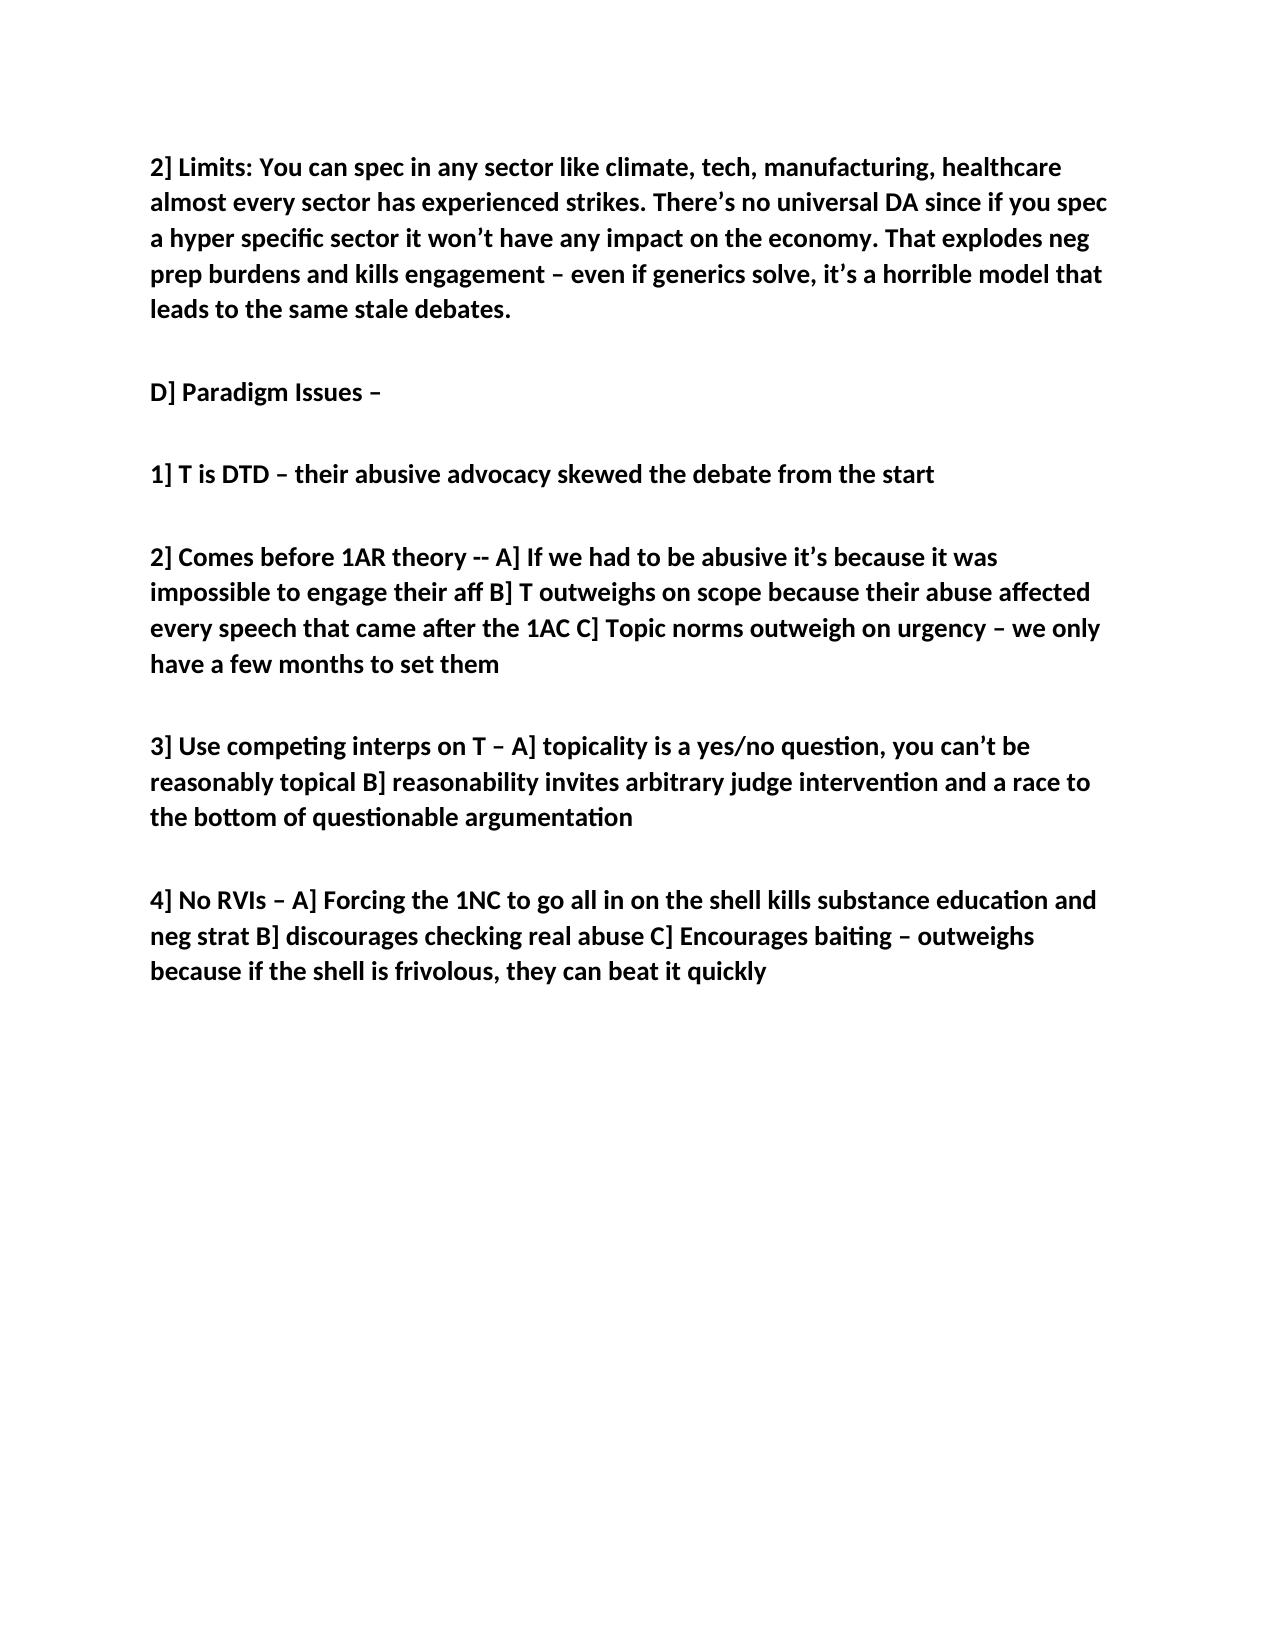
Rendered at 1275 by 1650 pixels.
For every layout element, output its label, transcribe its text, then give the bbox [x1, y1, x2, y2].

subtitle 2] Comes before 1AR theory -- A] If we had to be abusive it’s because it was impossible to engage their aff B] T outweighs on scope because their abuse affected every speech that came after the 1AC C] Topic norms outweigh on urgency – we only have a few months to set them [150, 540, 1125, 680]
subtitle 2] Limits: You can spec in any sector like climate, tech, manufacturing, healthcare almost every sector has experienced strikes. There’s no universal DA since if you spec a hyper specific sector it won’t have any impact on the economy. That explodes neg prep burdens and kills engagement – even if generics solve, it’s a horrible model that leads to the same stale debates. [150, 150, 1125, 326]
subtitle 4] No RVIs – A] Forcing the 1NC to go all in on the shell kills substance education and neg strat B] discourages checking real abuse C] Encourages baiting – outweighs because if the shell is frivolous, they can beat it quickly [150, 883, 1125, 987]
subtitle D] Paradigm Issues – [150, 375, 1125, 408]
subtitle 3] Use competing interps on T – A] topicality is a yes/no question, you can’t be reasonably topical B] reasonability invites arbitrary judge intervention and a race to the bottom of questionable argumentation [150, 729, 1125, 834]
subtitle 1] T is DTD – their abusive advocacy skewed the debate from the start [150, 457, 1125, 491]
